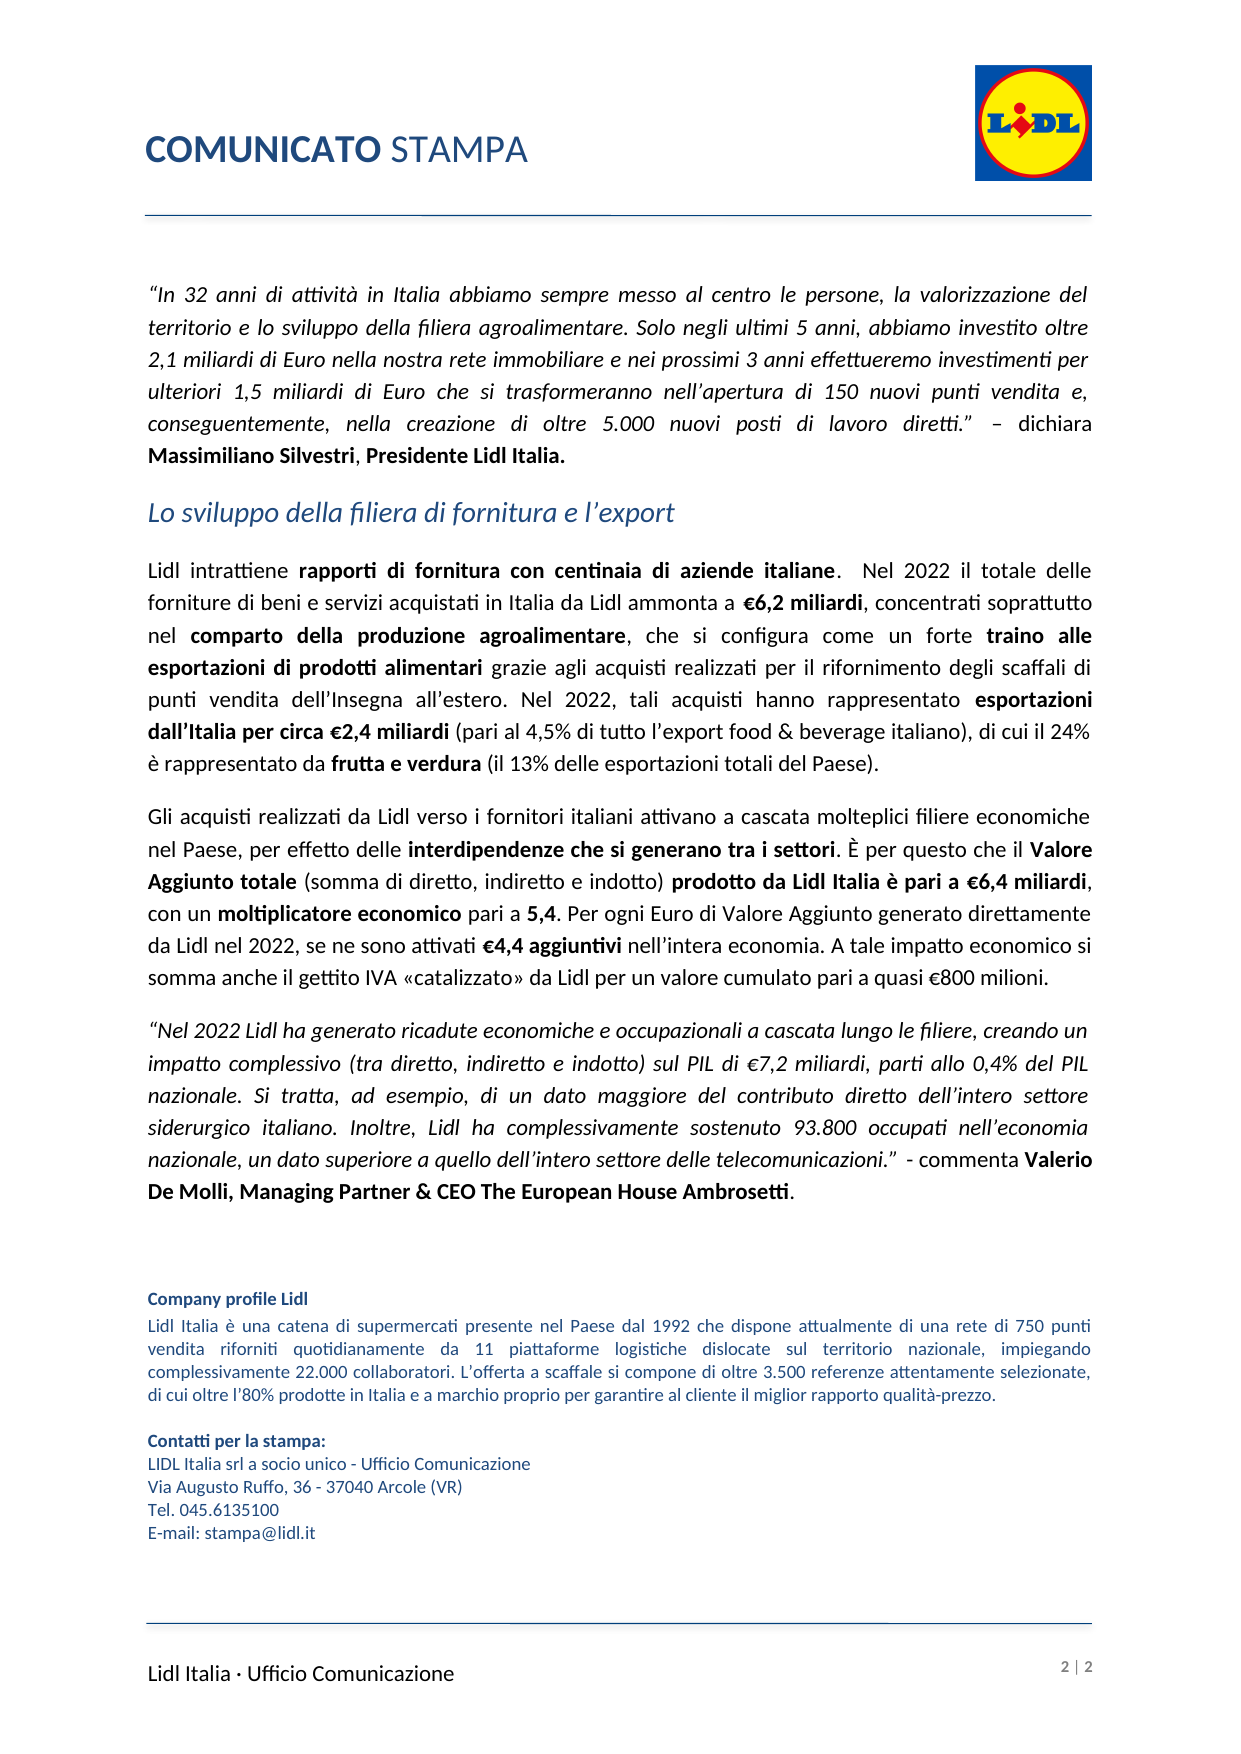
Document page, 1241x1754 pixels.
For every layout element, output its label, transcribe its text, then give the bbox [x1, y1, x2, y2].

text LIDL Italia srl a socio unico - Ufficio Comunicazione [148, 1452, 1092, 1475]
picture [974, 64, 1093, 182]
text “In 32 anni di attività in Italia abbiamo sempre messo al centro le persone, la valorizzazione del territorio e lo sviluppo della filiera agroalimentare. Solo negli ultimi 5 anni, abbiamo investito oltre 2,1 miliardi di Euro nella nostra rete immobiliare e nei prossimi 3 anni effettueremo investimenti per ulteriori 1,5 miliardi di Euro che si trasformeranno nell’apertura di 150 nuovi punti vendita e, conseguentemente, nella creazione di oltre 5.000 nuovi posti di lavoro diretti.” – dichiara Massimiliano Silvestri, Presidente Lidl Italia. [148, 281, 1092, 469]
text Tel. 045.6135100 [148, 1498, 1092, 1521]
text Lidl Italia è una catena di supermercati presente nel Paese dal 1992 che dispone attualmente di una rete di 750 punti vendita riforniti quotidianamente da 11 piattaforme logistiche dislocate sul territorio nazionale, impiegando complessivamente 22.000 collaboratori. L’offerta a scaffale si compone di oltre 3.500 referenze attentamente selezionate, di cui oltre l’80% prodotte in Italia e a marchio proprio per garantire al cliente il miglior rapporto qualità-prezzo. [148, 1315, 1092, 1406]
text “Nel 2022 Lidl ha generato ricadute economiche e occupazionali a cascata lungo le filiere, creando un impatto complessivo (tra diretto, indiretto e indotto) sul PIL di €7,2 miliardi, parti allo 0,4% del PIL nazionale. Si tratta, ad esempio, di un dato maggiore del contributo diretto dell’intero settore siderurgico italiano. Inoltre, Lidl ha complessivamente sostenuto 93.800 occupati nell’economia nazionale, un dato superiore a quello dell’intero settore delle telecomunicazioni.” - commenta Valerio De Molli, Managing Partner & CEO The European House Ambrosetti. [148, 1016, 1092, 1205]
text Via Augusto Ruffo, 36 - 37040 Arcole (VR) [148, 1475, 1092, 1498]
text Lo sviluppo della filiera di fornitura e l’export [148, 494, 1092, 530]
text E-mail: stampa@lidl.it [148, 1521, 1092, 1544]
text Gli acquisti realizzati da Lidl verso i fornitori italiani attivano a cascata molteplici filiere economiche nel Paese, per effetto delle interdipendenze che si generano tra i settori. È per questo che il Valore Aggiunto totale (somma di diretto, indiretto e indotto) prodotto da Lidl Italia è pari a €6,4 miliardi, con un moltiplicatore economico pari a 5,4. Per ogni Euro di Valore Aggiunto generato direttamente da Lidl nel 2022, se ne sono attivati €4,4 aggiuntivi nell’intera economia. A tale impatto economico si somma anche il gettito IVA «catalizzato» da Lidl per un valore cumulato pari a quasi €800 milioni. [148, 802, 1092, 991]
text Company profile Lidl [148, 1287, 1092, 1310]
text Contatti per la stampa: [148, 1429, 1092, 1452]
text Lidl intrattiene rapporti di fornitura con centinaia di aziende italiane. Nel 2022 il totale delle forniture di beni e servizi acquistati in Italia da Lidl ammonta a €6,2 miliardi, concentrati soprattutto nel comparto della produzione agroalimentare, che si configura come un forte traino alle esportazioni di prodotti alimentari grazie agli acquisti realizzati per il rifornimento degli scaffali di punti vendita dell’Insegna all’estero. Nel 2022, tali acquisti hanno rappresentato esportazioni dall’Italia per circa €2,4 miliardi (pari al 4,5% di tutto l’export food & beverage italiano), di cui il 24% è rappresentato da frutta e verdura (il 13% delle esportazioni totali del Paese). [148, 556, 1092, 777]
